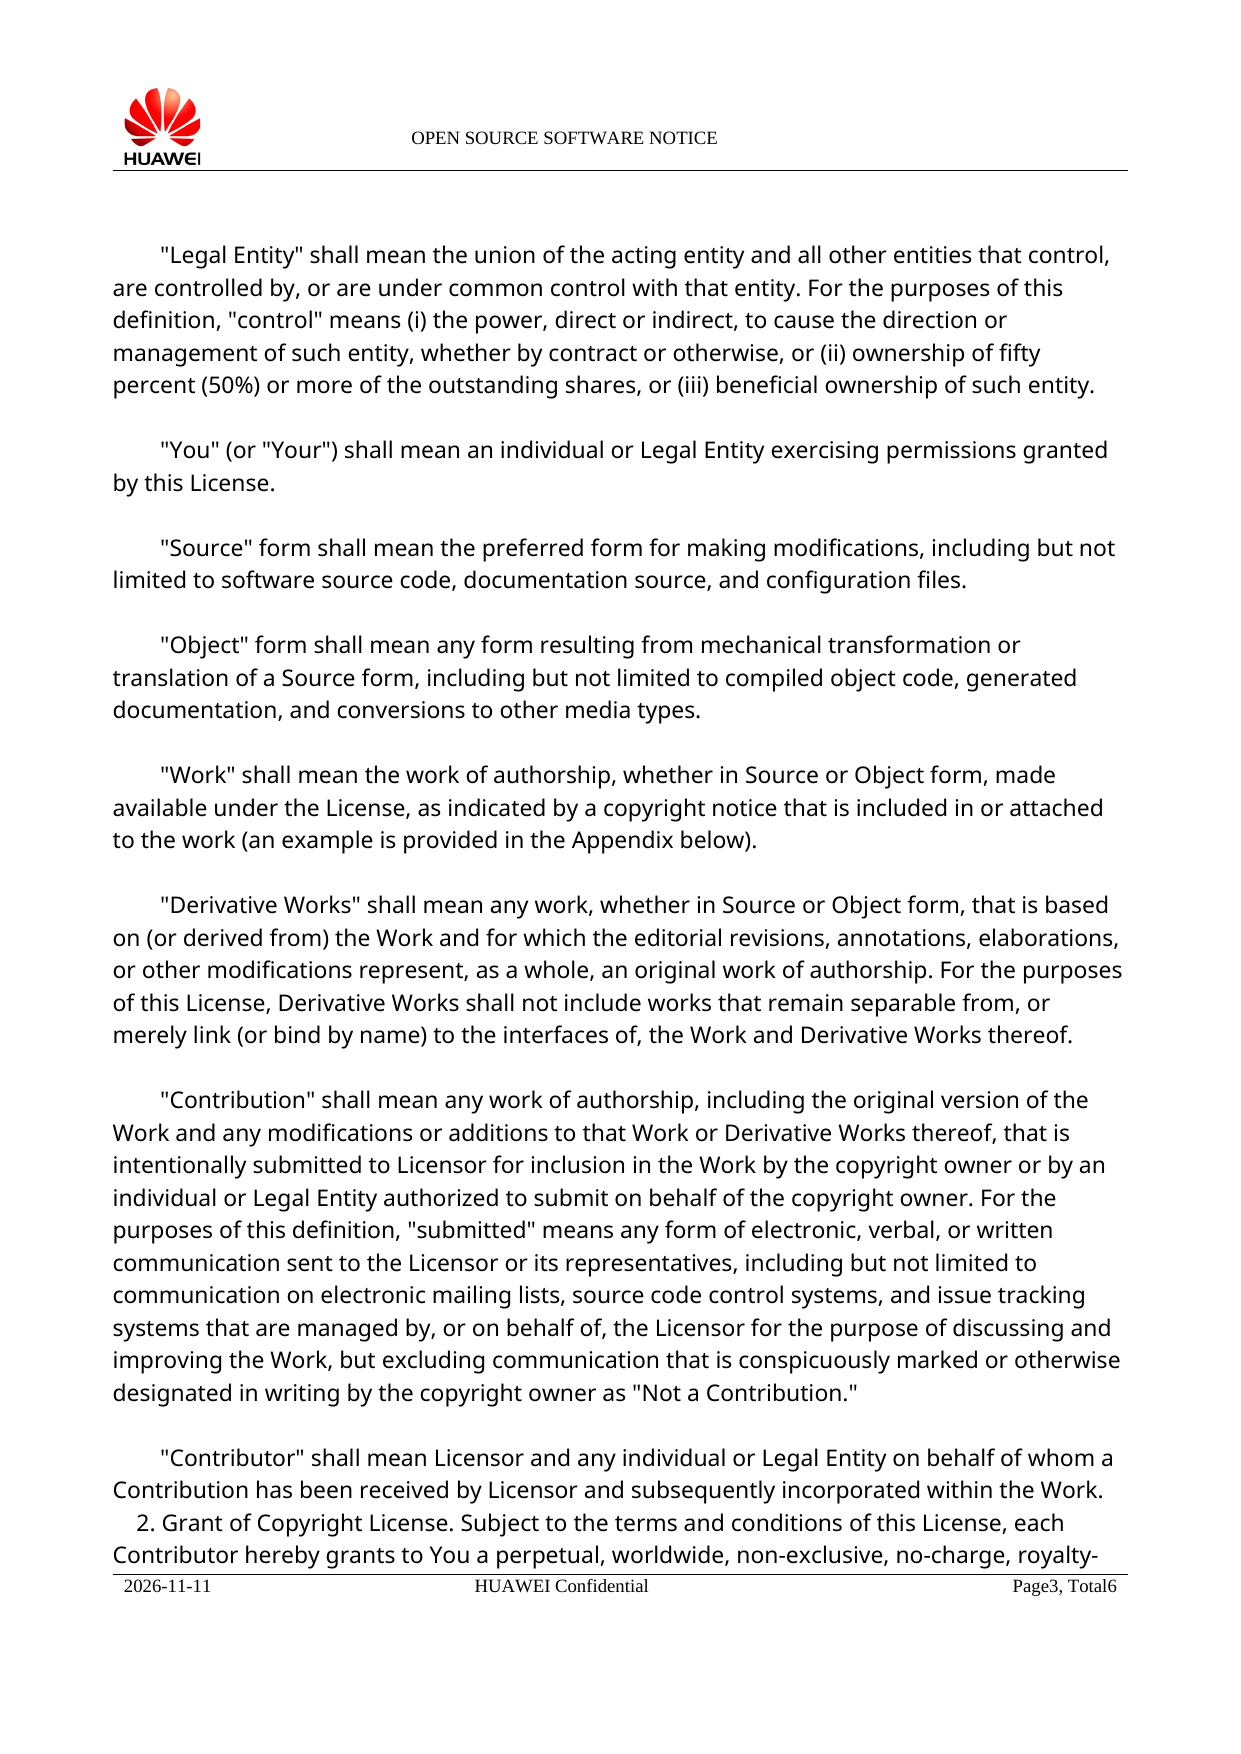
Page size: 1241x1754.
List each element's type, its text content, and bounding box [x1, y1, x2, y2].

text "You" (or "Your") shall mean an individual or Legal Entity exercising permissions granted by this License. [112, 434, 1128, 499]
picture [124, 88, 201, 165]
text "Legal Entity" shall mean the union of the acting entity and all other entities that control, are controlled by, or are under common control with that entity. For the purposes of this definition, "control" means (i) the power, direct or indirect, to cause the direction or management of such entity, whether by contract or otherwise, or (ii) ownership of fifty percent (50%) or more of the outstanding shares, or (iii) beneficial ownership of such entity. [112, 239, 1128, 401]
text "Source" form shall mean the preferred form for making modifications, including but not limited to software source code, documentation source, and configuration files. [112, 531, 1128, 596]
text "Contributor" shall mean Licensor and any individual or Legal Entity on behalf of whom a Contribution has been received by Licensor and subsequently incorporated within the Work. [112, 1441, 1128, 1506]
text "Object" form shall mean any form resulting from mechanical transformation or translation of a Source form, including but not limited to compiled object code, generated documentation, and conversions to other media types. [112, 629, 1128, 726]
text "Contribution" shall mean any work of authorship, including the original version of the Work and any modifications or additions to that Work or Derivative Works thereof, that is intentionally submitted to Licensor for inclusion in the Work by the copyright owner or by an individual or Legal Entity authorized to submit on behalf of the copyright owner. For the purposes of this definition, "submitted" means any form of electronic, verbal, or written communication sent to the Licensor or its representatives, including but not limited to communication on electronic mailing lists, source code control systems, and issue tracking systems that are managed by, or on behalf of, the Licensor for the purpose of discussing and improving the Work, but excluding communication that is conspicuously marked or otherwise designated in writing by the copyright owner as "Not a Contribution." [112, 1084, 1128, 1409]
text "Derivative Works" shall mean any work, whether in Source or Object form, that is based on (or derived from) the Work and for which the editorial revisions, annotations, elaborations, or other modifications represent, as a whole, an original work of authorship. For the purposes of this License, Derivative Works shall not include works that remain separable from, or merely link (or bind by name) to the interfaces of, the Work and Derivative Works thereof. [112, 889, 1128, 1051]
text "Work" shall mean the work of authorship, whether in Source or Object form, made available under the License, as indicated by a copyright notice that is included in or attached to the work (an example is provided in the Appendix below). [112, 759, 1128, 856]
